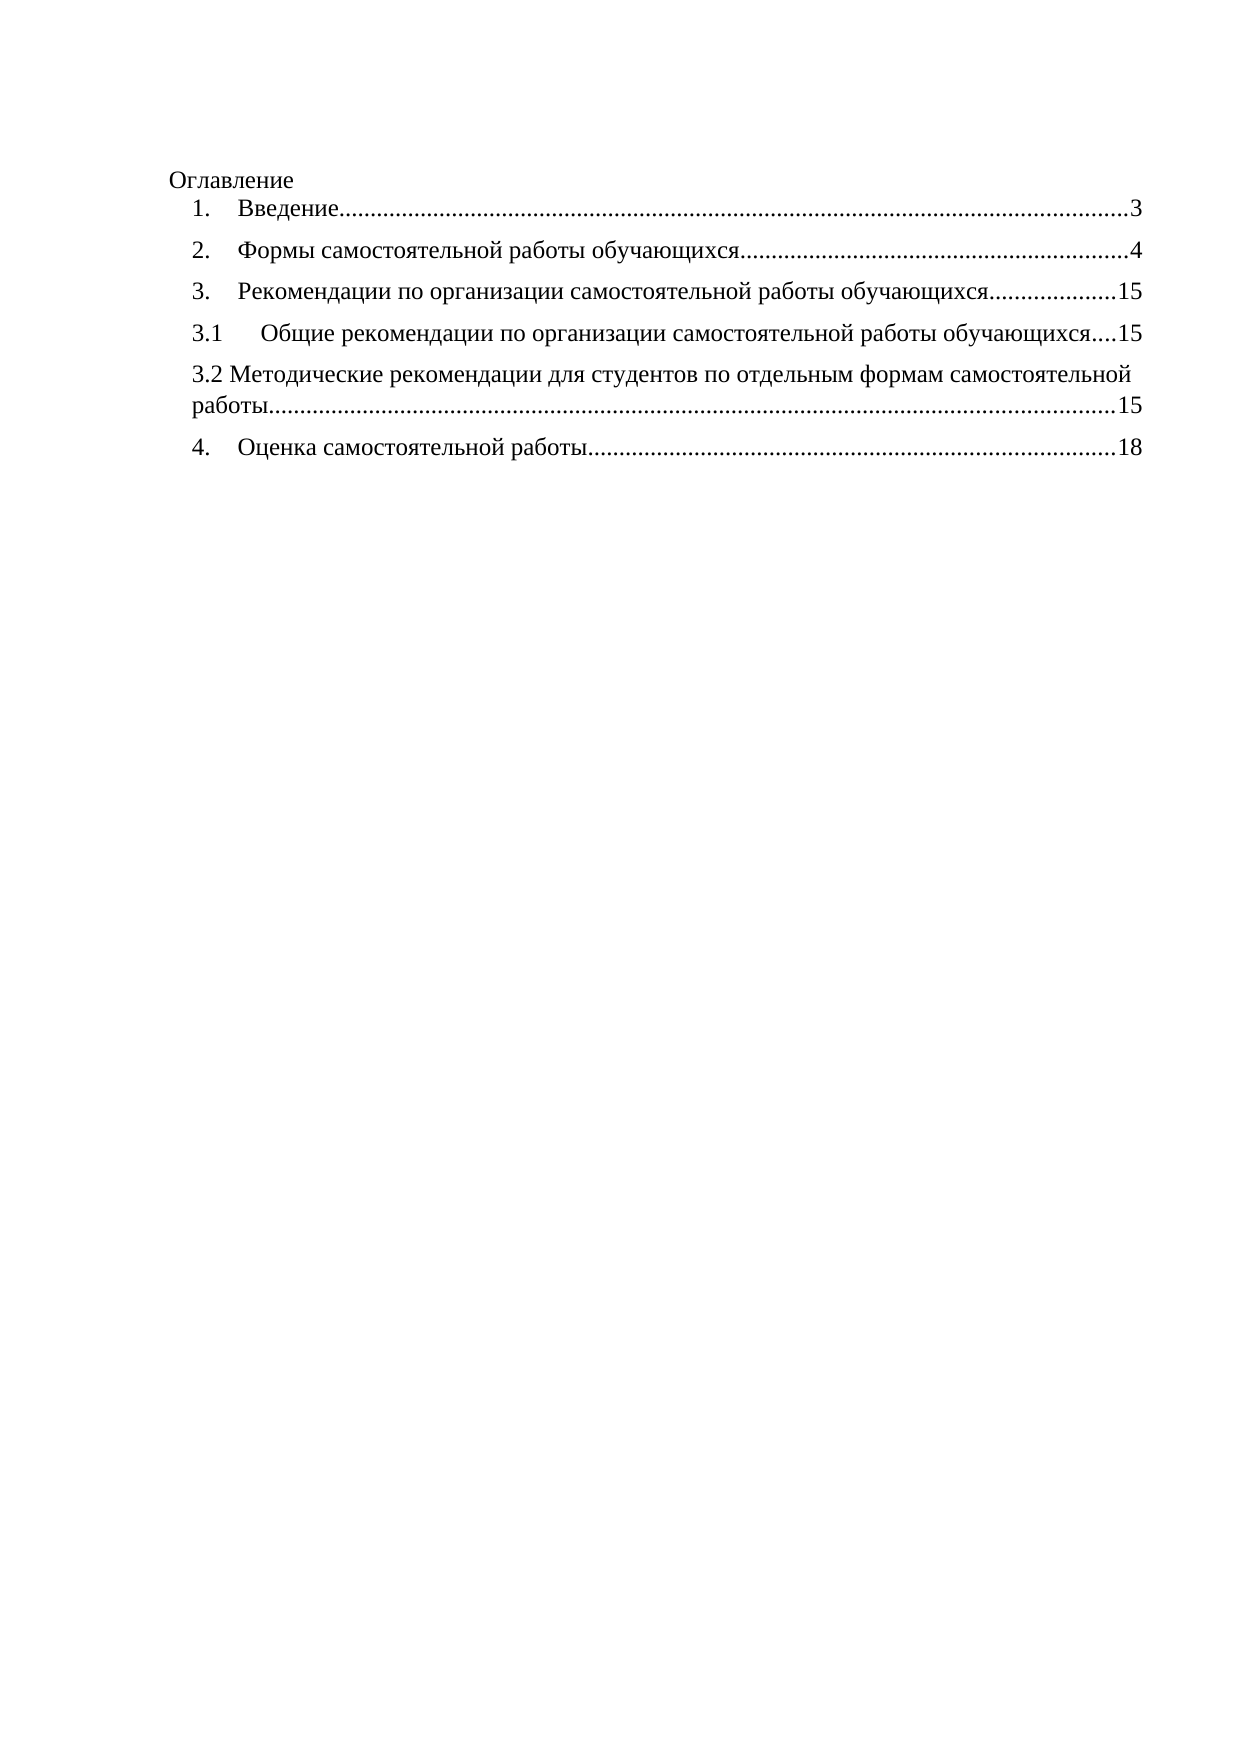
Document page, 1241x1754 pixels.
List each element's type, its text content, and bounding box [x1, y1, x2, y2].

text 3.1 Общие рекомендации по организации самостоятельной работы обучающихся 15 [192, 318, 1159, 347]
text 4. Оценка самостоятельной работы 18 [192, 432, 1159, 461]
text 2. Формы самостоятельной работы обучающихся 4 [192, 235, 1159, 264]
text 3.2 Методические рекомендации для студентов по отдельным формам самостоятельной работы 15 [192, 359, 1159, 419]
text 1. Введение 3 [192, 193, 1159, 222]
text 3. Рекомендации по организации самостоятельной работы обучающихся 15 [192, 276, 1159, 305]
text Оглавление [169, 165, 1159, 193]
